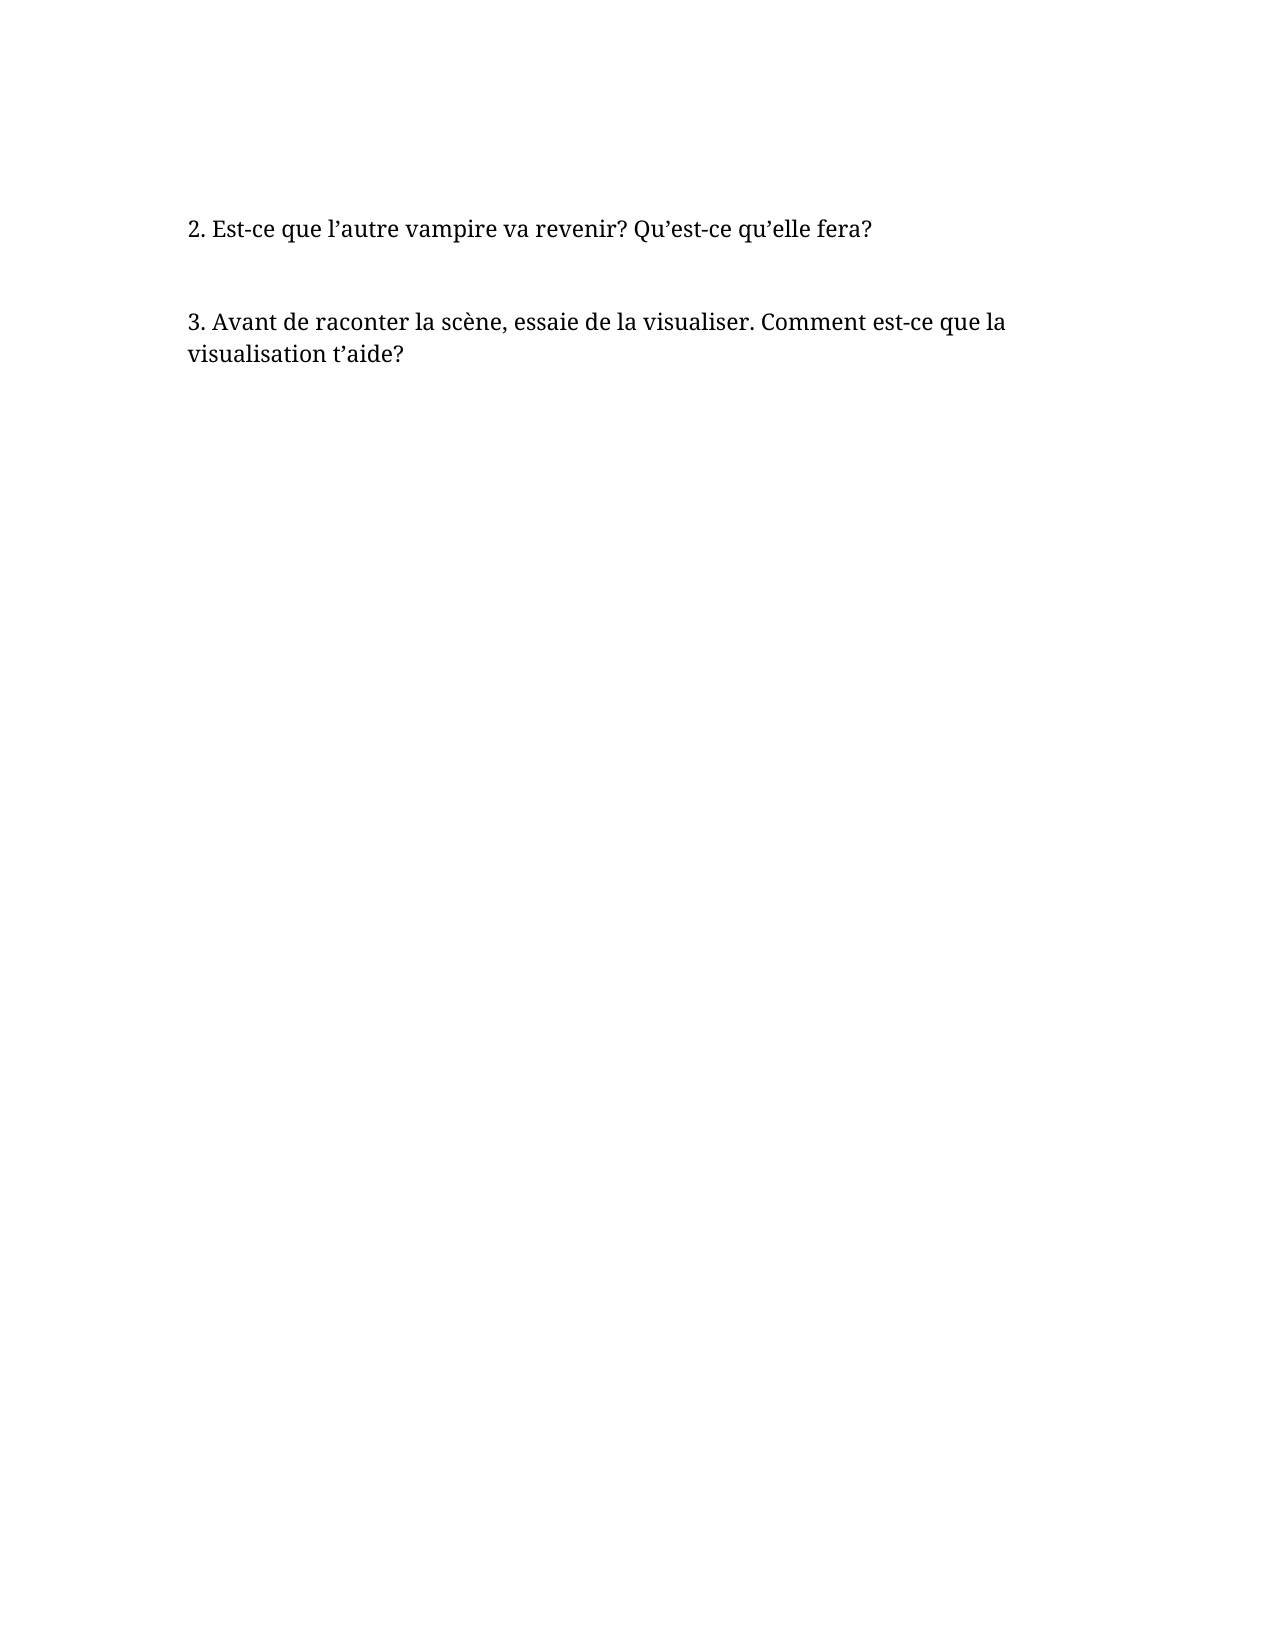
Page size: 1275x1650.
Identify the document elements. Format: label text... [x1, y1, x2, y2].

text 2. Est-ce que l’autre vampire va revenir? Qu’est-ce qu’elle fera? [187, 212, 1087, 244]
text 3. Avant de raconter la scène, essaie de la visualiser. Comment est-ce que la visualisation t’aide? [187, 306, 1087, 369]
